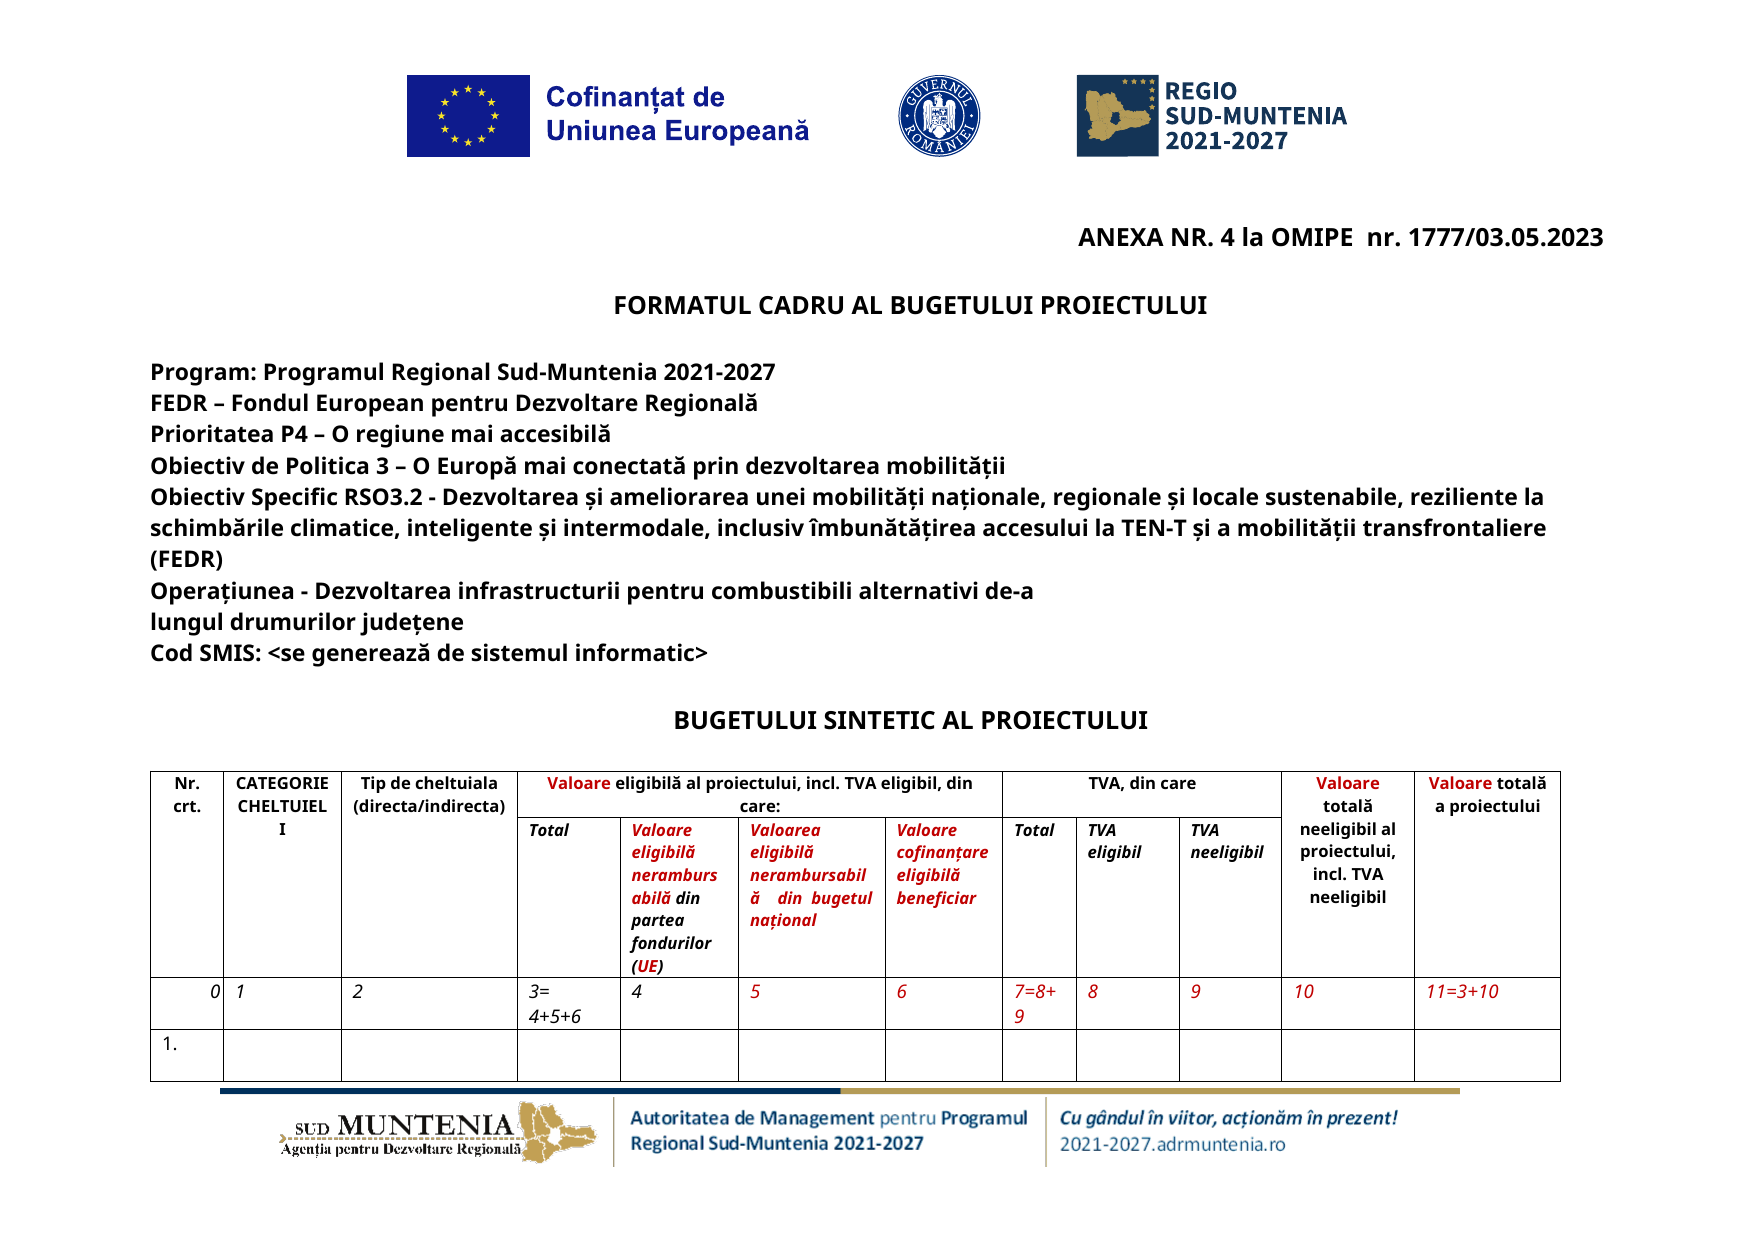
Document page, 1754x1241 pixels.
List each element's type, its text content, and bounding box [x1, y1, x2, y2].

table_header TVA, din care [1003, 772, 1281, 817]
table_cell [151, 1030, 223, 1081]
table_cell [1282, 1030, 1414, 1081]
table_cell 3= 4+5+6 [518, 978, 620, 1029]
table_header CATEGORIE CHELTUIELI [224, 772, 341, 977]
table_cell 6 [886, 978, 1002, 1029]
table_cell [739, 1030, 885, 1081]
table_cell TVA neeligibil [1180, 818, 1281, 977]
table_cell [1077, 1030, 1179, 1081]
table_cell [342, 1030, 517, 1081]
table_cell 10 [1282, 978, 1414, 1029]
text Obiectiv de Politica 3 – O Europă mai conectată prin dezvoltarea mobilității [150, 450, 1604, 481]
text lungul drumurilor județene [150, 606, 1604, 637]
table_cell [621, 1030, 738, 1081]
text ANEXA NR. 4 la OMIPE nr. 1777/03.05.2023 [217, 220, 1604, 254]
text BUGETULUI SINTETIC AL PROIECTULUI [217, 702, 1604, 737]
text FORMATUL CADRU AL BUGETULUI PROIECTULUI [217, 288, 1604, 322]
table_cell 11=3+10 [1415, 978, 1560, 1029]
table_cell [1180, 1030, 1281, 1081]
picture [220, 1088, 1460, 1168]
table_cell [1003, 1030, 1076, 1081]
table_cell Valoare cofinanțare eligibilă beneficiar [886, 818, 1002, 977]
table_cell [886, 1030, 1002, 1081]
table_header Valoare totală a proiectului [1415, 772, 1560, 977]
table_cell Valoare eligibilă nerambursabilă din partea fondurilor (UE) [621, 818, 738, 977]
table_cell 1 [224, 978, 341, 1029]
text Program: Programul Regional Sud-Muntenia 2021-2027 [150, 356, 1604, 387]
text Cod SMIS: <se generează de sistemul informatic> [150, 637, 1604, 668]
text FEDR – Fondul European pentru Dezvoltare Regională [150, 387, 1604, 418]
table_cell [224, 1030, 341, 1081]
table_cell 4 [621, 978, 738, 1029]
table_cell [1415, 1030, 1560, 1081]
table_cell [518, 1030, 620, 1081]
table_cell 2 [342, 978, 517, 1029]
table_header Nr. crt. [151, 772, 223, 977]
table_cell 7=8+9 [1003, 978, 1076, 1029]
table_cell Total [1003, 818, 1076, 977]
table_cell Total [518, 818, 620, 977]
text Prioritatea P4 – O regiune mai accesibilă [150, 418, 1604, 450]
table_cell 9 [1180, 978, 1281, 1029]
table_cell Valoarea eligibilă nerambursabilă din bugetul național [739, 818, 885, 977]
text Obiectiv Specific RSO3.2 - Dezvoltarea și ameliorarea unei mobilități naționale, regionale și locale sustenabile, reziliente la schimbările climatice, inteligente și intermodale, inclusiv îmbunătățirea accesului la TEN-T și a mobilității transfrontaliere (FEDR) [150, 481, 1604, 575]
table_header Valoare eligibilă al proiectului, incl. TVA eligibil, din care: [518, 772, 1002, 817]
table_header Valoare totală neeligibil al proiectului, incl. TVA neeligibil [1282, 772, 1414, 977]
text Operațiunea - Dezvoltarea infrastructurii pentru combustibili alternativi de-a [150, 575, 1604, 606]
table_cell 8 [1077, 978, 1179, 1029]
table_cell 0 [151, 978, 223, 1029]
table_header Tip de cheltuiala (directa/indirecta) [342, 772, 517, 977]
table_cell 5 [739, 978, 885, 1029]
table_cell TVA eligibil [1077, 818, 1179, 977]
